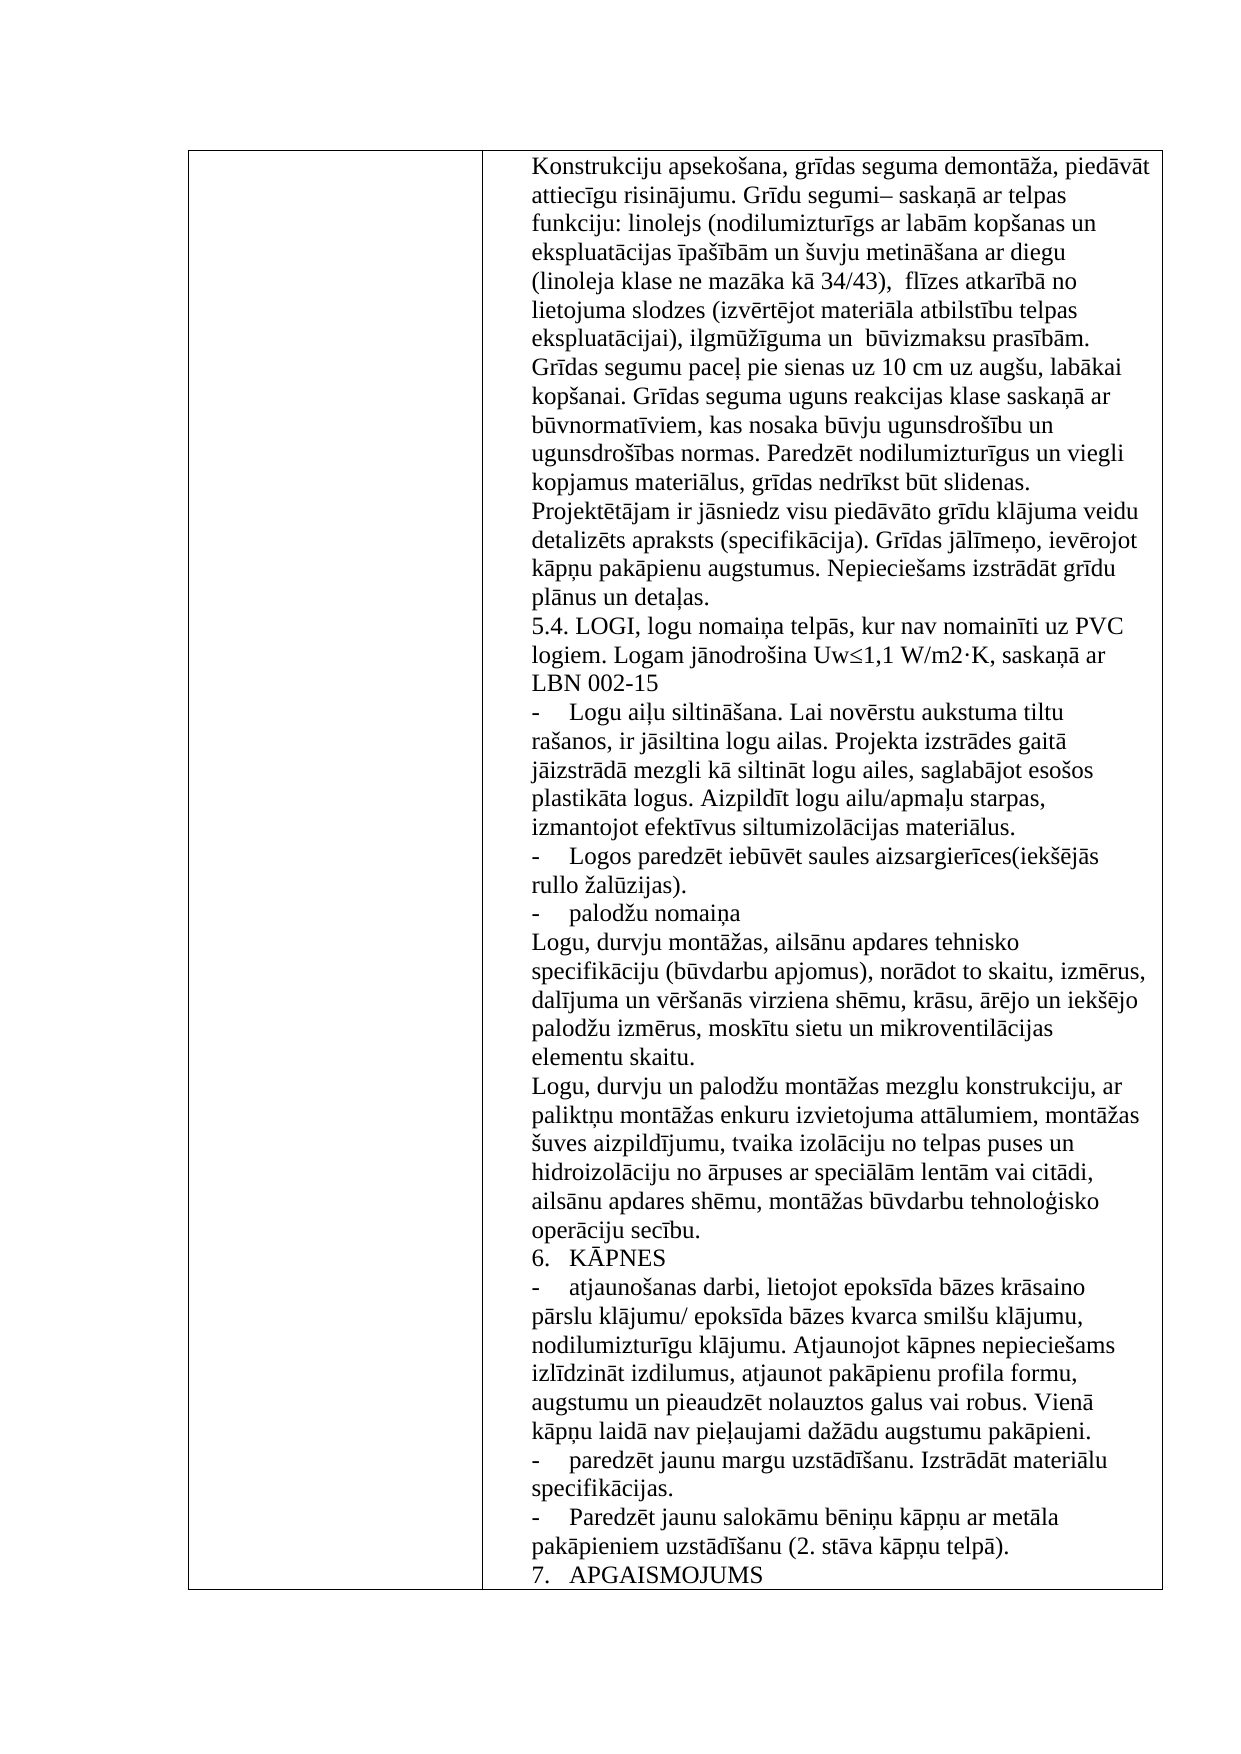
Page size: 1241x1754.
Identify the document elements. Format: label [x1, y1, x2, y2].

table_cell [189, 151, 482, 1588]
table_cell [483, 151, 1162, 1588]
